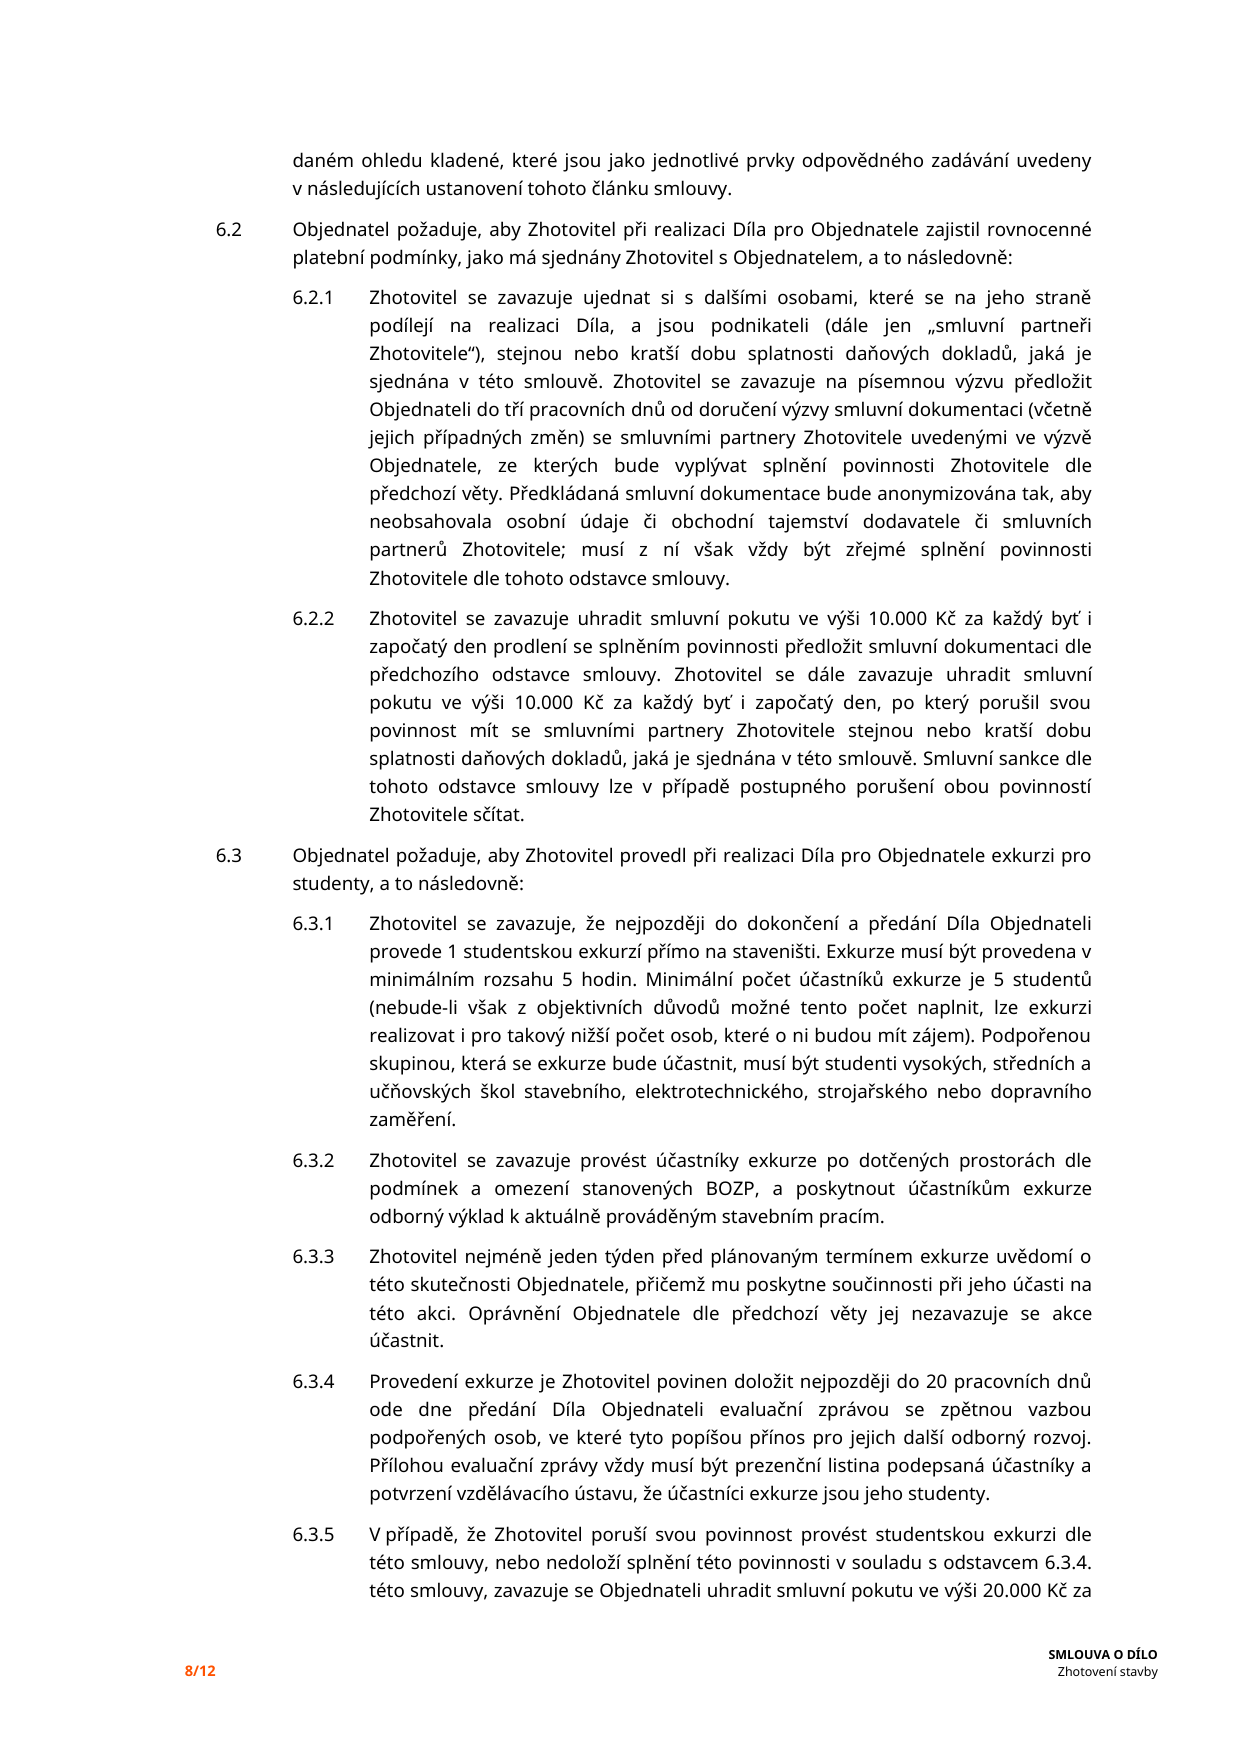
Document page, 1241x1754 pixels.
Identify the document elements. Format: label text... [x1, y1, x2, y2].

text Objednatel požaduje, aby Zhotovitel provedl při realizaci Díla pro Objednatele exkurzi pro studenty, a to následovně: [216, 842, 1093, 896]
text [292, 1521, 1093, 1602]
text Zhotovitel se zavazuje provést účastníky exkurze po dotčených prostorách dle podmínek a omezení stanovených BOZP, a poskytnout účastníkům exkurze odborný výklad k aktuálně prováděným stavebním pracím. [292, 1147, 1093, 1229]
text Provedení exkurze je Zhotovitel povinen doložit nejpozději do 20 pracovních dnů ode dne předání Díla Objednateli evaluační zprávou se zpětnou vazbou podpořených osob, ve které tyto popíšou přínos pro jejich další odborný rozvoj. Přílohou evaluační zprávy vždy musí být prezenční listina podepsaná účastníky a potvrzení vzdělávacího ústavu, že účastníci exkurze jsou jeho studenty. [292, 1368, 1093, 1506]
text Objednatel požaduje, aby Zhotovitel při realizaci Díla pro Objednatele zajistil rovnocenné platební podmínky, jako má sjednány Zhotovitel s Objednatelem, a to následovně: [216, 216, 1093, 269]
text Zhotovitel se zavazuje ujednat si s dalšími osobami, které se na jeho straně podílejí na realizaci Díla, a jsou podnikateli (dále jen „smluvní partneři Zhotovitele“), stejnou nebo kratší dobu splatnosti daňových dokladů, jaká je sjednána v této smlouvě. Zhotovitel se zavazuje na písemnou výzvu předložit Objednateli do tří pracovních dnů od doručení výzvy smluvní dokumentaci (včetně jejich případných změn) se smluvními partnery Zhotovitele uvedenými ve výzvě Objednatele, ze kterých bude vyplývat splnění povinnosti Zhotovitele dle předchozí věty. Předkládaná smluvní dokumentace bude anonymizována tak, aby neobsahovala osobní údaje či obchodní tajemství dodavatele či smluvních partnerů Zhotovitele; musí z ní však vždy být zřejmé splnění povinnosti Zhotovitele dle tohoto odstavce smlouvy. [292, 284, 1093, 590]
text Zhotovitel nejméně jeden týden před plánovaným termínem exkurze uvědomí o této skutečnosti Objednatele, přičemž mu poskytne součinnosti při jeho účasti na této akci. Oprávnění Objednatele dle předchozí věty jej nezavazuje se akce účastnit. [292, 1244, 1093, 1353]
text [216, 147, 1093, 201]
text Zhotovitel se zavazuje, že nejpozději do dokončení a předání Díla Objednateli provede 1 studentskou exkurzí přímo na staveništi. Exkurze musí být provedena v minimálním rozsahu 5 hodin. Minimální počet účastníků exkurze je 5 studentů (nebude-li však z objektivních důvodů možné tento počet naplnit, lze exkurzi realizovat i pro takový nižší počet osob, které o ni budou mít zájem). Podpořenou skupinou, která se exkurze bude účastnit, musí být studenti vysokých, středních a učňovských škol stavebního, elektrotechnického, strojařského nebo dopravního zaměření. [292, 911, 1093, 1132]
text Zhotovitel se zavazuje uhradit smluvní pokutu ve výši 10.000 Kč za každý byť i započatý den prodlení se splněním povinnosti předložit smluvní dokumentaci dle předchozího odstavce smlouvy. Zhotovitel se dále zavazuje uhradit smluvní pokutu ve výši 10.000 Kč za každý byť i započatý den, po který porušil svou povinnost mít se smluvními partnery Zhotovitele stejnou nebo kratší dobu splatnosti daňových dokladů, jaká je sjednána v této smlouvě. Smluvní sankce dle tohoto odstavce smlouvy lze v případě postupného porušení obou povinností Zhotovitele sčítat. [292, 605, 1093, 827]
